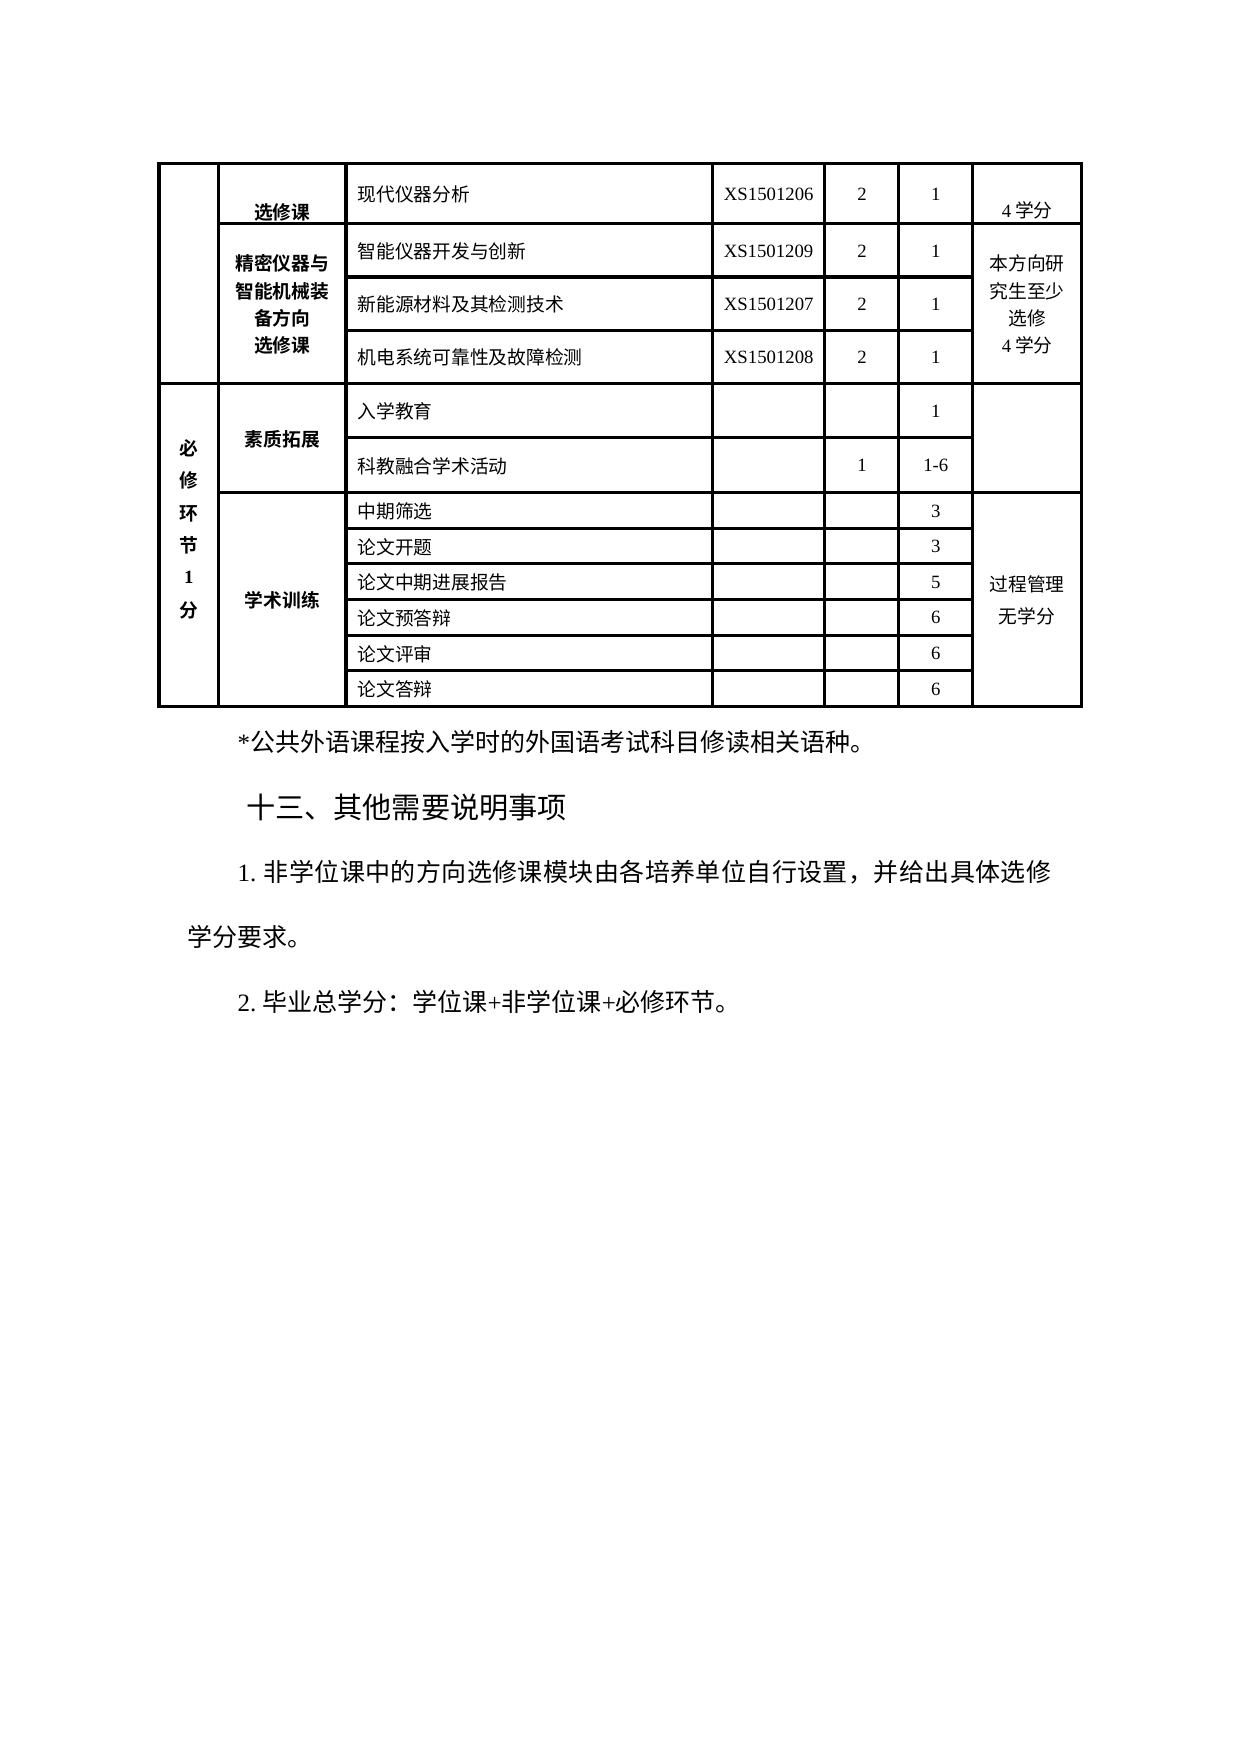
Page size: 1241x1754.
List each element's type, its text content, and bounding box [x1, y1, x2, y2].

table_cell 科教融合学术活动 [348, 439, 711, 491]
table_cell [714, 672, 823, 705]
table_cell 论文评审 [348, 637, 711, 669]
table_cell 5 [900, 565, 971, 598]
table_cell [714, 494, 823, 527]
table_cell 学术训练 [220, 494, 344, 705]
table_cell XS1501206 [714, 165, 823, 222]
table_cell 2 [826, 279, 897, 328]
table_cell 3 [900, 530, 971, 562]
table_cell [974, 385, 1080, 491]
table_cell XS1501208 [714, 332, 823, 382]
table_cell XS1501209 [714, 225, 823, 275]
table_cell 2 [826, 165, 897, 222]
table_cell 3 [900, 494, 971, 527]
table_cell 1 [900, 332, 971, 382]
table_cell [826, 385, 897, 436]
table_cell 中期筛选 [348, 494, 711, 527]
table_cell 新能源材料及其检测技术 [348, 279, 711, 328]
table_cell 素质拓展 [220, 385, 344, 491]
table_cell [714, 385, 823, 436]
table_cell [826, 494, 897, 527]
table_cell 1-6 [900, 439, 971, 491]
table_cell [826, 565, 897, 598]
table_cell 2 [826, 332, 897, 382]
table_cell 本方向研究生至少选修 4学分 [974, 225, 1080, 382]
table_cell 入学教育 [348, 385, 711, 436]
table_cell 2 [826, 225, 897, 275]
table_cell 1 [900, 165, 971, 222]
table_cell 论文开题 [348, 530, 711, 562]
table_cell 论文预答辩 [348, 601, 711, 633]
table_cell 6 [900, 601, 971, 633]
table_cell XS1501207 [714, 279, 823, 328]
table_cell [826, 637, 897, 669]
table_cell 6 [900, 672, 971, 705]
table_cell 1 [900, 225, 971, 275]
table_cell [826, 672, 897, 705]
text 2. 毕业总学分：学位课+非学位课+必修环节。 [187, 968, 1053, 1033]
table_cell [714, 601, 823, 633]
table_cell [714, 637, 823, 669]
table_cell [714, 565, 823, 598]
table_cell 论文中期进展报告 [348, 565, 711, 598]
table_cell [826, 601, 897, 633]
table_cell 1 [826, 439, 897, 491]
table_cell [826, 530, 897, 562]
table_cell 必修环节 1 分 [161, 385, 217, 705]
table_cell [714, 530, 823, 562]
table_cell 过程管理 无学分 [974, 494, 1080, 705]
table_cell 论文答辩 [348, 672, 711, 705]
table_cell 现代仪器分析 [348, 165, 711, 222]
text *公共外语课程按入学时的外国语考试科目修读相关语种。 [187, 708, 1053, 773]
text 十三、其他需要说明事项 [187, 773, 1053, 838]
table_cell 智能仪器开发与创新 [348, 225, 711, 275]
table_cell 1 [900, 385, 971, 436]
table_cell [714, 439, 823, 491]
text 1. 非学位课中的方向选修课模块由各培养单位自行设置，并给出具体选修学分要求。 [187, 838, 1053, 968]
table_cell 精密仪器与智能机械装备方向 选修课 [220, 225, 344, 382]
table_cell 6 [900, 637, 971, 669]
table_cell 1 [900, 279, 971, 328]
table_cell 机电系统可靠性及故障检测 [348, 332, 711, 382]
